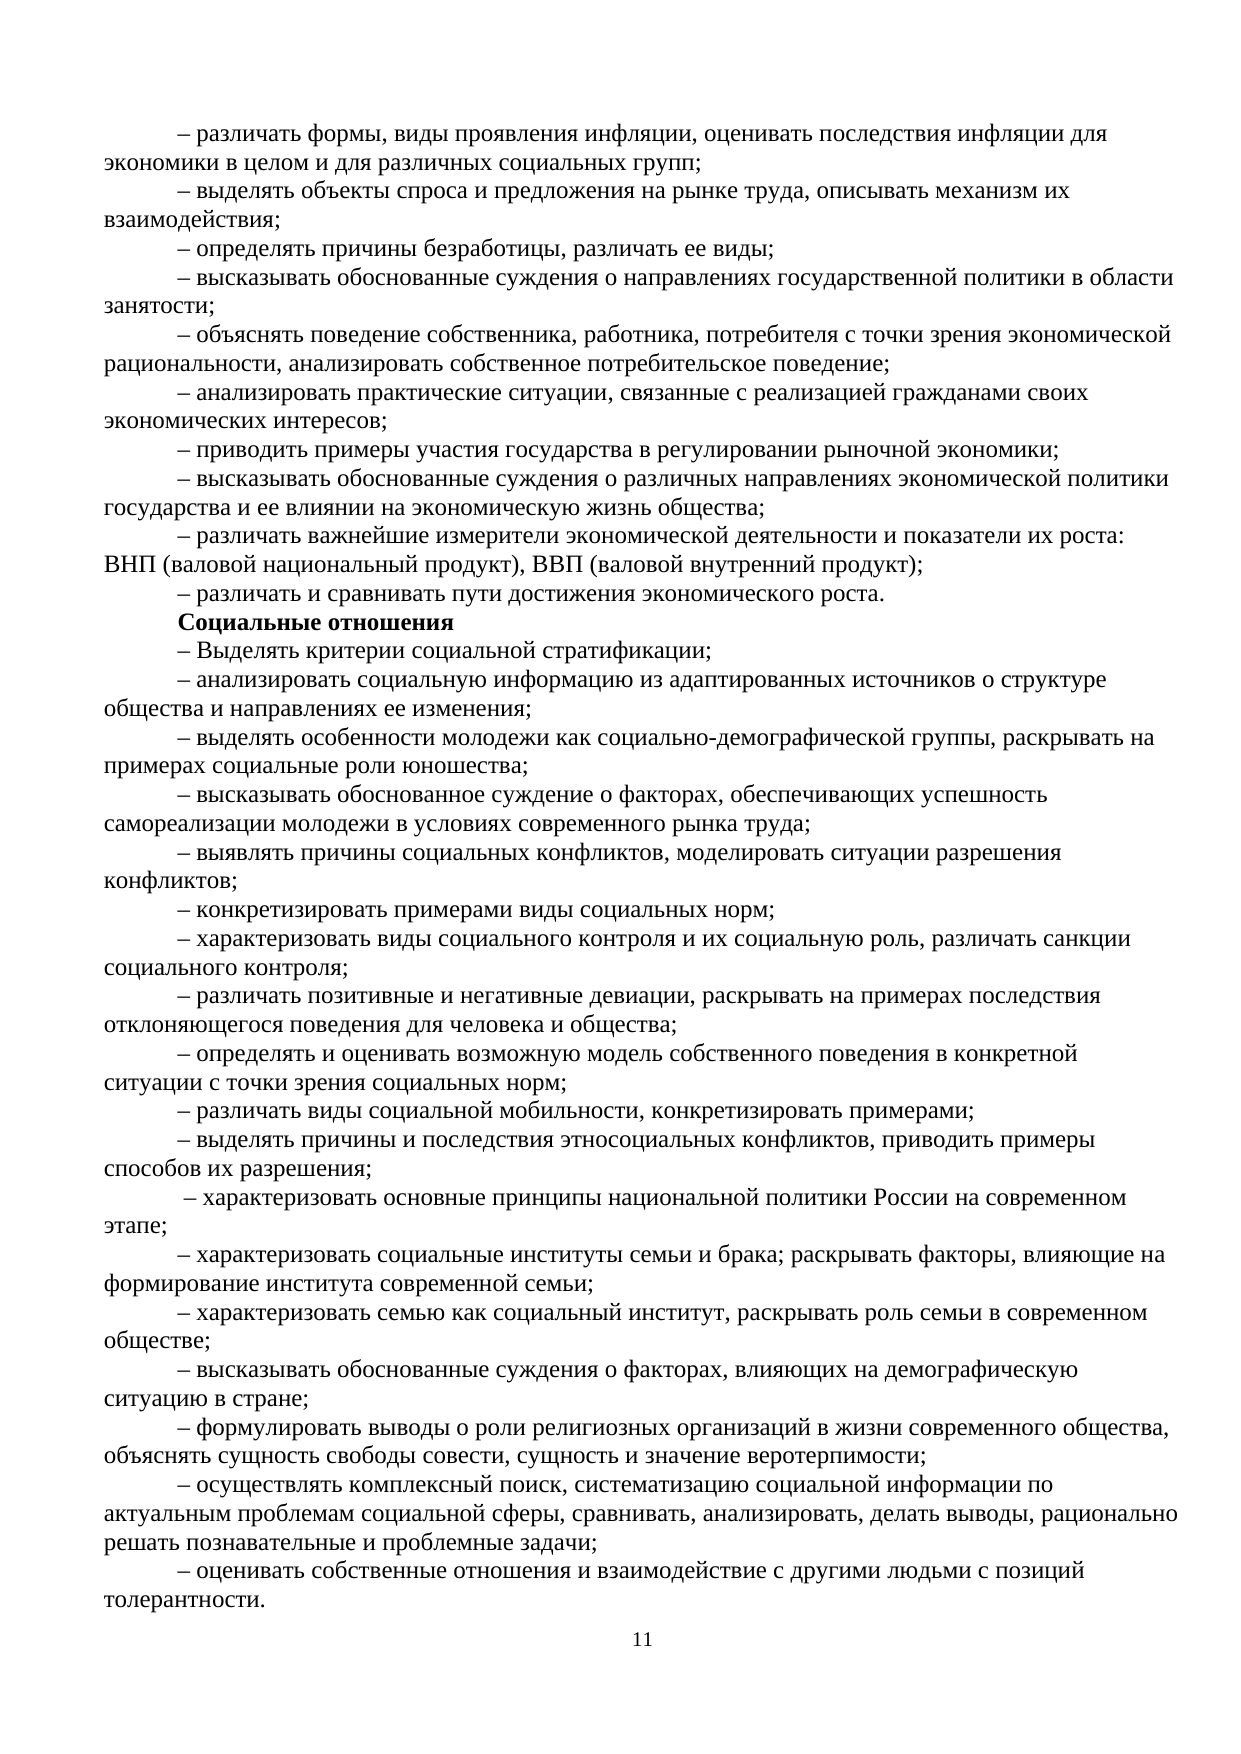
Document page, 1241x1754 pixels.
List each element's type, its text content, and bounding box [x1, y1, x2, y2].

text – объяснять поведение собственника, работника, потребителя с точки зрения экономической рациональности, анализировать собственное потребительское поведение; [103, 319, 1181, 377]
text – характеризовать социальные институты семьи и брака; раскрывать факторы, влияющие на формирование института современной семьи; [103, 1239, 1181, 1297]
text – различать важнейшие измерители экономической деятельности и показатели их роста: ВНП (валовой национальный продукт), ВВП (валовой внутренний продукт); [103, 521, 1181, 578]
text – высказывать обоснованные суждения о факторах, влияющих на демографическую ситуацию в стране; [103, 1354, 1181, 1412]
text – характеризовать виды социального контроля и их социальную роль, различать санкции социального контроля; [103, 923, 1181, 981]
text – анализировать социальную информацию из адаптированных источников о структуре общества и направлениях ее изменения; [103, 664, 1181, 722]
text – высказывать обоснованные суждения о различных направлениях экономической политики государства и ее влиянии на экономическую жизнь общества; [103, 463, 1181, 521]
text – анализировать практические ситуации, связанные с реализацией гражданами своих экономических интересов; [103, 377, 1181, 434]
text – различать виды социальной мобильности, конкретизировать примерами; [103, 1096, 1181, 1124]
text – высказывать обоснованные суждения о направлениях государственной политики в области занятости; [103, 262, 1181, 319]
text – оценивать собственные отношения и взаимодействие с другими людьми с позиций толерантности. [103, 1556, 1181, 1613]
text – характеризовать основные принципы национальной политики России на современном этапе; [103, 1182, 1181, 1239]
text – выделять особенности молодежи как социально-демографической группы, раскрывать на примерах социальные роли юношества; [103, 722, 1181, 779]
text – конкретизировать примерами виды социальных норм; [103, 894, 1181, 923]
text – выявлять причины социальных конфликтов, моделировать ситуации разрешения конфликтов; [103, 837, 1181, 894]
text – различать позитивные и негативные девиации, раскрывать на примерах последствия отклоняющегося поведения для человека и общества; [103, 981, 1181, 1038]
text – различать и сравнивать пути достижения экономического роста. [103, 578, 1181, 607]
text – формулировать выводы о роли религиозных организаций в жизни современного общества, объяснять сущность свободы совести, сущность и значение веротерпимости; [103, 1412, 1181, 1469]
text – выделять объекты спроса и предложения на рынке труда, описывать механизм их взаимодействия; [103, 176, 1181, 233]
text – приводить примеры участия государства в регулировании рыночной экономики; [103, 434, 1181, 463]
text – определять и оценивать возможную модель собственного поведения в конкретной ситуации с точки зрения социальных норм; [103, 1038, 1181, 1096]
text – характеризовать семью как социальный институт, раскрывать роль семьи в современном обществе; [103, 1297, 1181, 1354]
text – определять причины безработицы, различать ее виды; [103, 233, 1181, 262]
text – различать формы, виды проявления инфляции, оценивать последствия инфляции для экономики в целом и для различных социальных групп; [103, 118, 1181, 176]
text – выделять причины и последствия этносоциальных конфликтов, приводить примеры способов их разрешения; [103, 1124, 1181, 1182]
text – высказывать обоснованное суждение о факторах, обеспечивающих успешность самореализации молодежи в условиях современного рынка труда; [103, 779, 1181, 837]
text – Выделять критерии социальной стратификации; [103, 636, 1181, 664]
text – осуществлять комплексный поиск, систематизацию социальной информации по актуальным проблемам социальной сферы, сравнивать, анализировать, делать выводы, рационально решать познавательные и проблемные задачи; [103, 1469, 1181, 1556]
text Социальные отношения [103, 607, 1181, 636]
